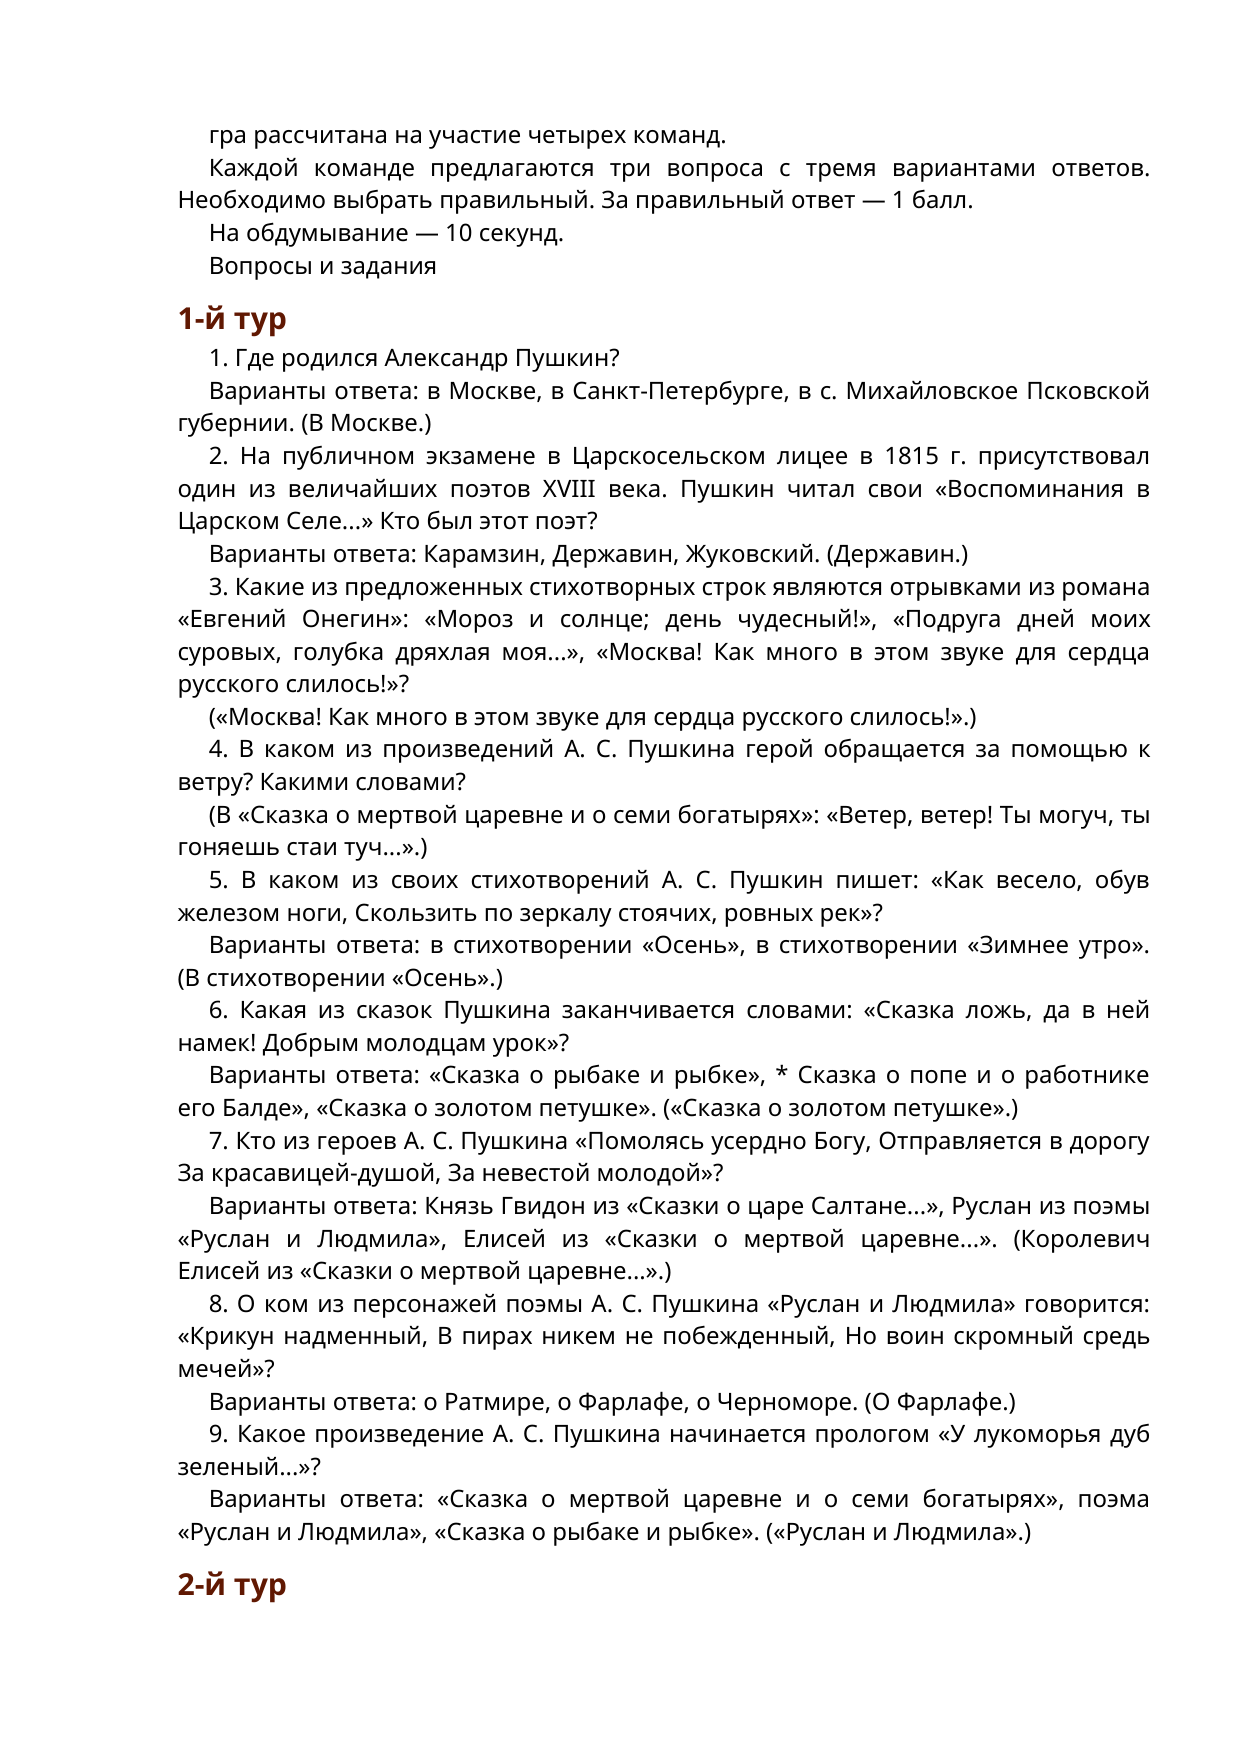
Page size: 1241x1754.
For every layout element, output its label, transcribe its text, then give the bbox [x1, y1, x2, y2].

text Варианты ответа: о Ратмире, о Фарлафе, о Черноморе. (О Фарлафе.) [177, 1384, 1152, 1417]
text Варианты ответа: в Москве, в Санкт-Петербурге, в с. Михайловское Псковской губернии. (В Москве.) [177, 374, 1152, 439]
text 5. В каком из своих стихотворений А. С. Пушкин пишет: «Как весело, обув железом ноги, Скользить по зеркалу стоячих, ровных рек»? [177, 863, 1152, 928]
text 2-й тур [177, 1563, 1152, 1604]
text Каждой команде предлагаются три вопроса с тремя вариантами ответов. Необходимо выбрать правильный. За правильный ответ — 1 балл. [177, 151, 1152, 216]
text 1. Где родился Александр Пушкин? [177, 341, 1152, 374]
text 9. Какое произведение А. С. Пушкина начинается прологом «У лукоморья дуб зеленый...»? [177, 1417, 1152, 1482]
text 7. Кто из героев А. С. Пушкина «Помолясь усердно Богу, Отправляется в дорогу За красавицей-душой, За невестой молодой»? [177, 1123, 1152, 1189]
text («Москва! Как много в этом звуке для сердца русского слилось!».) [177, 700, 1152, 732]
text Варианты ответа: в стихотворении «Осень», в стихотворении «Зимнее утро». (В стихотворении «Осень».) [177, 928, 1152, 993]
text 6. Какая из сказок Пушкина заканчивается словами: «Сказка ложь, да в ней намек! Добрым молодцам урок»? [177, 993, 1152, 1058]
text 8. О ком из персонажей поэмы А. С. Пушкина «Руслан и Людмила» говорится: «Крикун надменный, В пирах никем не побежденный, Но воин скромный средь мечей»? [177, 1287, 1152, 1384]
text Варианты ответа: «Сказка о мертвой царевне и о семи богатырях», поэма «Руслан и Людмила», «Сказка о рыбаке и рыбке». («Руслан и Людмила».) [177, 1482, 1152, 1547]
text Варианты ответа: Карамзин, Державин, Жуковский. (Державин.) [177, 537, 1152, 569]
text Вопросы и задания [177, 248, 1152, 281]
text (В «Сказка о мертвой царевне и о семи богатырях»: «Ветер, ветер! Ты могуч, ты гоняешь стаи туч...».) [177, 797, 1152, 863]
text 1-й тур [177, 297, 1152, 338]
text 3. Какие из предложенных стихотворных строк являются отрывками из романа «Евгений Онегин»: «Мороз и солнце; день чудесный!», «Подруга дней моих суровых, голубка дряхлая моя...», «Москва! Как много в этом звуке для сердца русского слилось!»? [177, 569, 1152, 700]
text На обдумывание — 10 секунд. [177, 216, 1152, 248]
text Варианты ответа: «Сказка о рыбаке и рыбке», * Сказка о попе и о работнике его Балде», «Сказка о золотом петушке». («Сказка о золотом петушке».) [177, 1058, 1152, 1123]
text 4. В каком из произведений А. С. Пушкина герой обращается за помощью к ветру? Какими словами? [177, 732, 1152, 797]
text Варианты ответа: Князь Гвидон из «Сказки о царе Салтане...», Руслан из поэмы «Руслан и Людмила», Елисей из «Сказки о мертвой царевне...». (Королевич Елисей из «Сказки о мертвой царевне...».) [177, 1189, 1152, 1287]
text гра рассчитана на участие четырех команд. [177, 118, 1152, 151]
text 2. На публичном экзамене в Царскосельском лицее в 1815 г. присутствовал один из величайших поэтов XVIII века. Пушкин читал свои «Воспоминания в Царском Селе...» Кто был этот поэт? [177, 439, 1152, 537]
